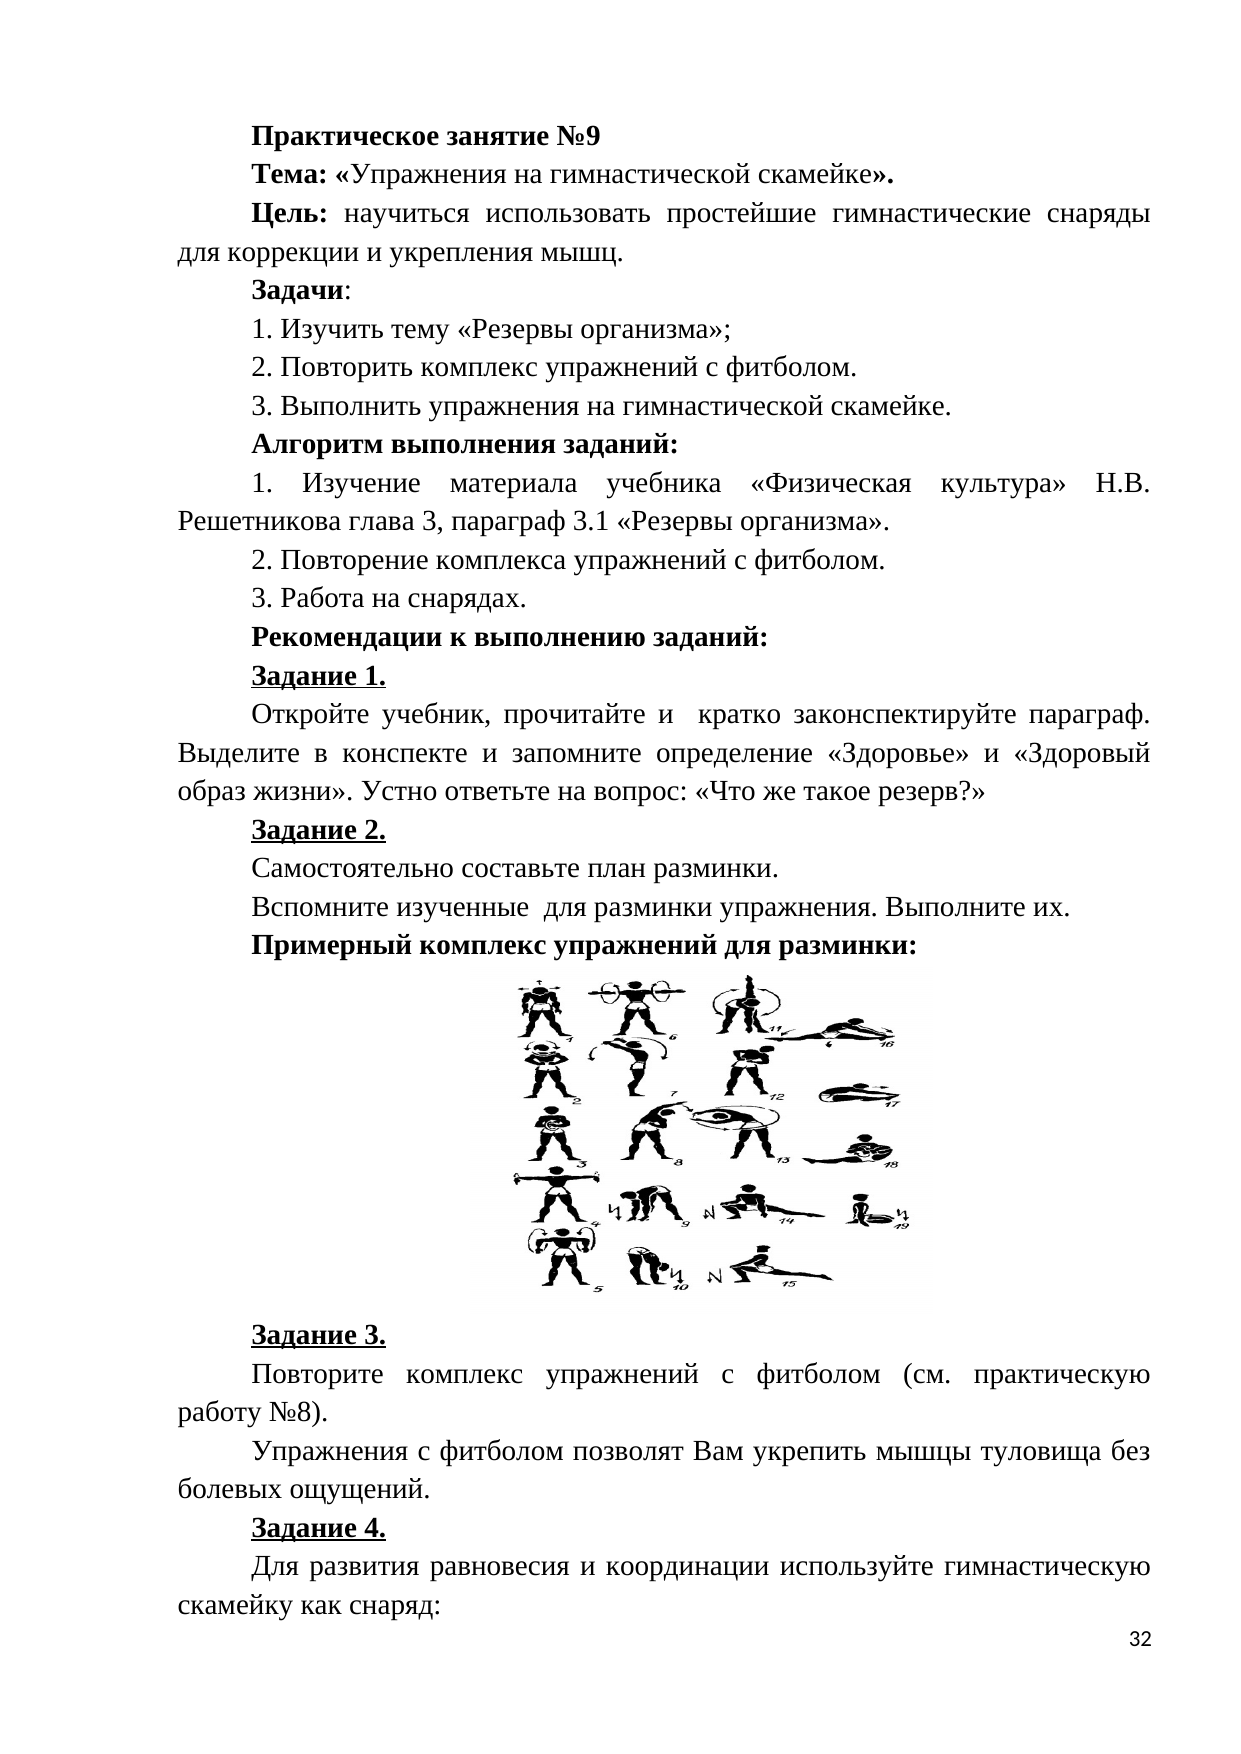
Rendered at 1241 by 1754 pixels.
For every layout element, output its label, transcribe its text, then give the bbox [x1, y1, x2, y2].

text 2. Повторение комплекса упражнений с фитболом. [177, 542, 1152, 576]
text Задание 1. [177, 658, 1152, 691]
text Примерный комплекс упражнений для разминки: [177, 927, 1152, 961]
text Вспомните изученные для разминки упражнения. Выполните их. [177, 889, 1152, 922]
text Откройте учебник, прочитайте и кратко законспектируйте параграф. Выделите в конспекте и запомните определение «Здоровье» и «Здоровый образ жизни». Устно ответьте на вопрос: «Что же такое резерв?» [177, 696, 1152, 807]
text Для развития равновесия и координации используйте гимнастическую скамейку как снаряд: [177, 1548, 1152, 1621]
text Алгоритм выполнения заданий: [177, 426, 1152, 460]
text 1. Изучить тему «Резервы организма»; [177, 311, 1152, 344]
text Рекомендации к выполнению заданий: [177, 619, 1152, 653]
text Задание 4. [177, 1510, 1152, 1543]
text 3. Работа на снарядах. [177, 581, 1152, 614]
text Повторите комплекс упражнений с фитболом (см. практическую работу №8). [177, 1356, 1152, 1428]
text 1. Изучение материала учебника «Физическая культура» Н.В. Решетникова глава 3, параграф 3.1 «Резервы организма». [177, 465, 1152, 537]
text Задание 3. [177, 1317, 1152, 1351]
text Задание 2. [177, 812, 1152, 845]
text Практическое занятие №9 [177, 118, 1152, 152]
text Самостоятельно составьте план разминки. [177, 850, 1152, 884]
text Упражнения с фитболом позволят Вам укрепить мышцы туловища без болевых ощущений. [177, 1433, 1152, 1505]
picture [470, 966, 933, 1314]
text 3. Выполнить упражнения на гимнастической скамейке. [177, 388, 1152, 421]
text Тема: «Упражнения на гимнастической скамейке». [177, 157, 1152, 190]
text 2. Повторить комплекс упражнений с фитболом. [177, 349, 1152, 383]
text Цель: научиться использовать простейшие гимнастические снаряды для коррекции и укрепления мышц. [177, 195, 1152, 267]
text Задачи: [177, 272, 1152, 306]
